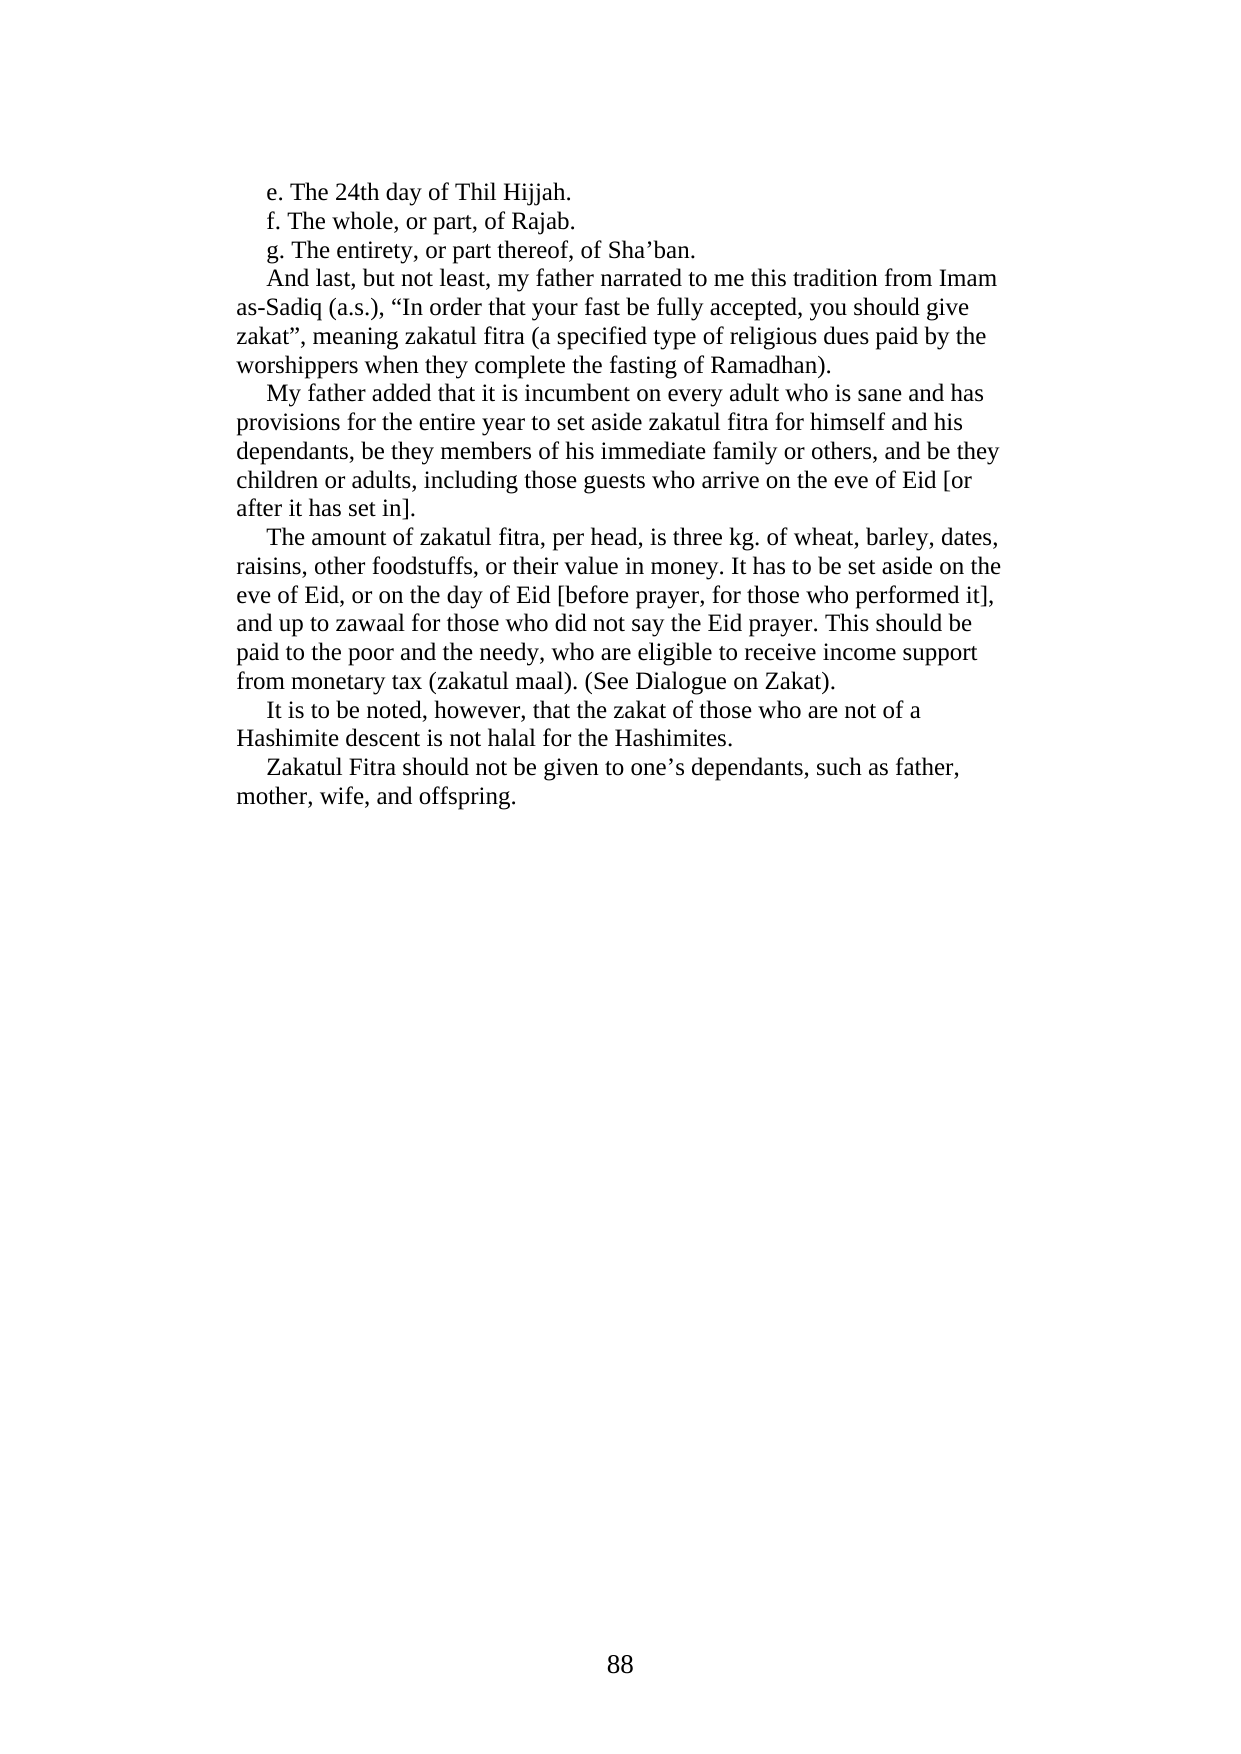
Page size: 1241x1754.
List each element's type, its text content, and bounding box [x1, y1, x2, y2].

text e. The 24th day of Thil Hijjah. [236, 177, 1004, 206]
text My father added that it is incumbent on every adult who is sane and has provisions for the entire year to set aside zakatul fitra for himself and his dependants, be they members of his immediate family or others, and be they children or adults, including those guests who arrive on the eve of Eid [or after it has set in]. [236, 378, 1004, 522]
text The amount of zakatul fitra, per head, is three kg. of wheat, barley, dates, raisins, other foodstuffs, or their value in money. It has to be set aside on the eve of Eid, or on the day of Eid [before prayer, for those who performed it], and up to zawaal for those who did not say the Eid prayer. This should be paid to the poor and the needy, who are eligible to receive income support from monetary tax (zakatul maal). (See Dialogue on Zakat). [236, 522, 1004, 695]
text Zakatul Fitra should not be given to one’s dependants, such as father, mother, wife, and offspring. [236, 752, 1004, 810]
text g. The entirety, or part thereof, of Sha’ban. [236, 235, 1004, 263]
text It is to be noted, however, that the zakat of those who are not of a Hashimite descent is not halal for the Hashimites. [236, 695, 1004, 752]
text And last, but not least, my father narrated to me this tradition from Imam as-Sadiq (a.s.), “In order that your fast be fully accepted, you should give zakat”, meaning zakatul fitra (a specified type of religious dues paid by the worshippers when they complete the fasting of Ramadhan). [236, 263, 1004, 378]
text f. The whole, or part, of Rajab. [236, 206, 1004, 235]
